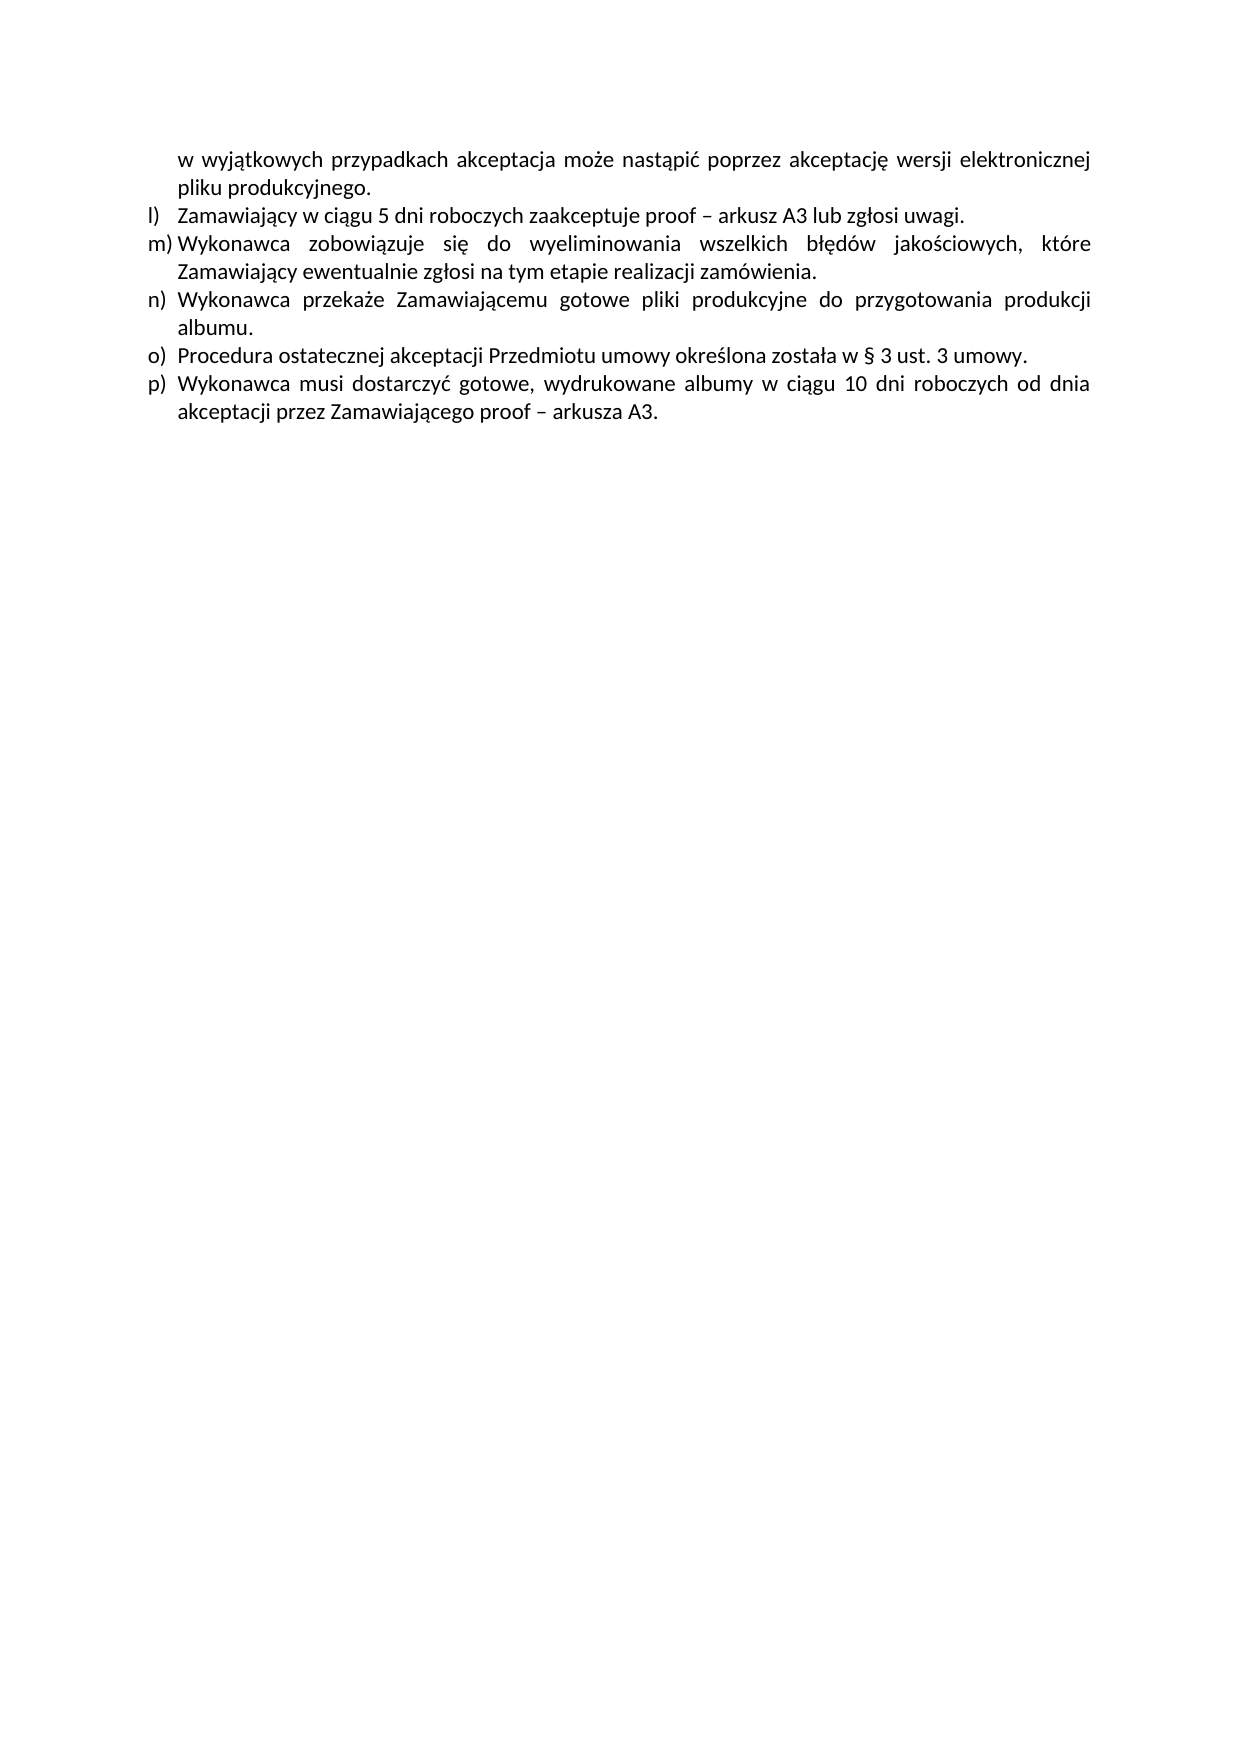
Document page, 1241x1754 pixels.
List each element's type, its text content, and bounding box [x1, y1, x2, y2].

list Wykonawca musi dostarczyć gotowe, wydrukowane albumy w ciągu 10 dni roboczych od dnia akceptacji przez Zamawiającego proof – arkusza A3. [148, 369, 1093, 425]
list Wykonawca przekaże Zamawiającemu gotowe pliki produkcyjne do przygotowania produkcji albumu. [148, 285, 1093, 341]
list Wykonawca zobowiązuje się do wyeliminowania wszelkich błędów jakościowych, które Zamawiający ewentualnie zgłosi na tym etapie realizacji zamówienia. [148, 229, 1093, 285]
list Procedura ostatecznej akceptacji Przedmiotu umowy określona została w § 3 ust. 3 umowy. [148, 341, 1093, 369]
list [148, 145, 1093, 201]
list Zamawiający w ciągu 5 dni roboczych zaakceptuje proof – arkusz A3 lub zgłosi uwagi. [148, 201, 1093, 229]
